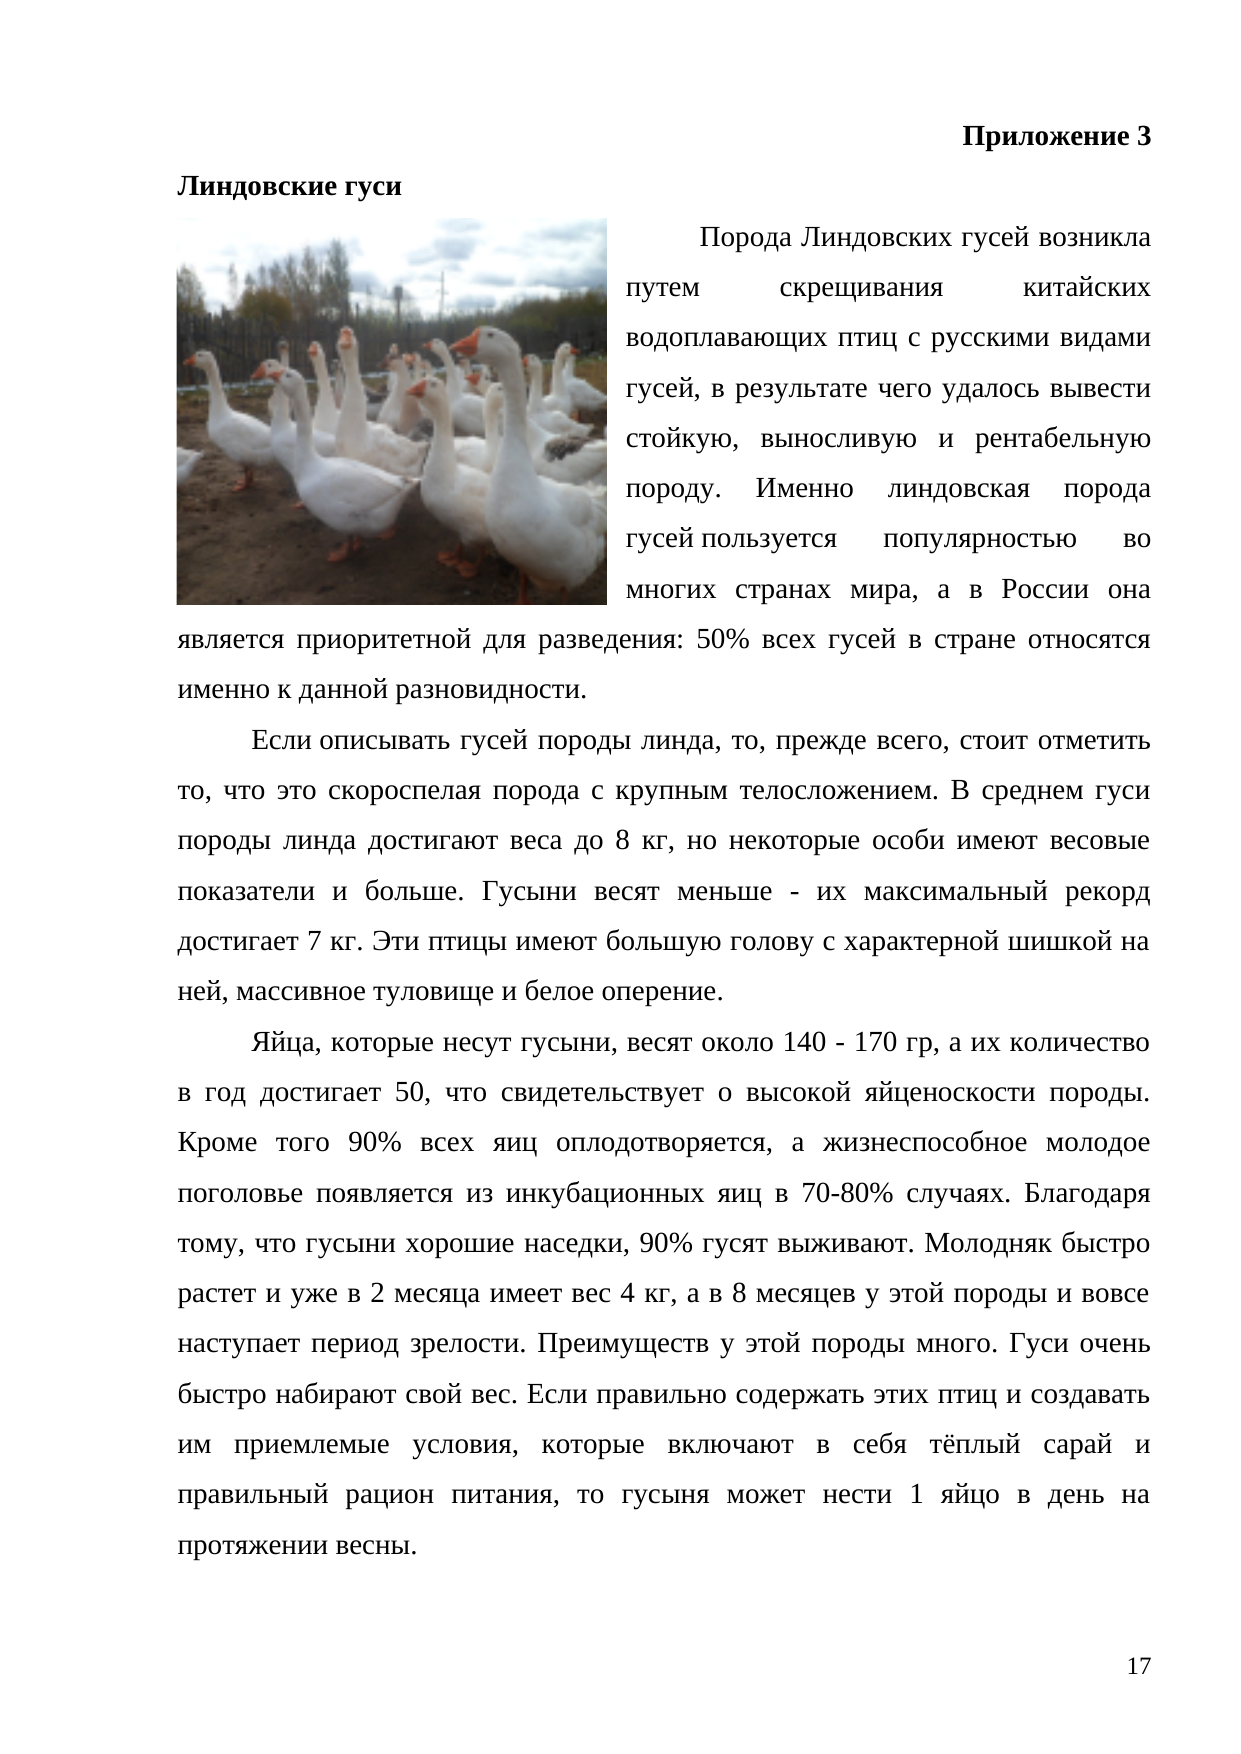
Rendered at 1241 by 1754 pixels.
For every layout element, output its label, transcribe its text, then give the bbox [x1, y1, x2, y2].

picture [176, 218, 607, 605]
text Приложение 3 [177, 118, 1152, 152]
text Если описывать гусей породы линда, то, прежде всего, стоит отметить то, что это скороспелая порода с крупным телосложением. В среднем гуси породы линда достигают веса до , но некоторые особи имеют весовые показатели и больше. Гусыни весят меньше - их максимальный рекорд достигает . Эти птицы имеют большую голову с характерной шишкой на ней, массивное туловище и белое оперение. [177, 722, 1152, 1007]
text Яйца, которые несут гусыни, весят около 140 - 170 гр, а их количество в год достигает 50, что свидетельствует о высокой яйценоскости породы. Кроме того 90% всех яиц оплодотворяется, а жизнеспособное молодое поголовье появляется из инкубационных яиц в 70-80% случаях. Благодаря тому, что гусыни хорошие наседки, 90% гусят выживают. Молодняк быстро растет и уже в 2 месяца имеет вес , а в 8 месяцев у этой породы и вовсе наступает период зрелости. Преимуществ у этой породы много. Гуси очень быстро набирают свой вес. Если правильно содержать этих птиц и создавать им приемлемые условия, которые включают в себя тёплый сарай и правильный рацион питания, то гусыня может нести 1 яйцо в день на протяжении весны. [177, 1024, 1152, 1560]
text Линдовские гуси [177, 168, 1152, 202]
